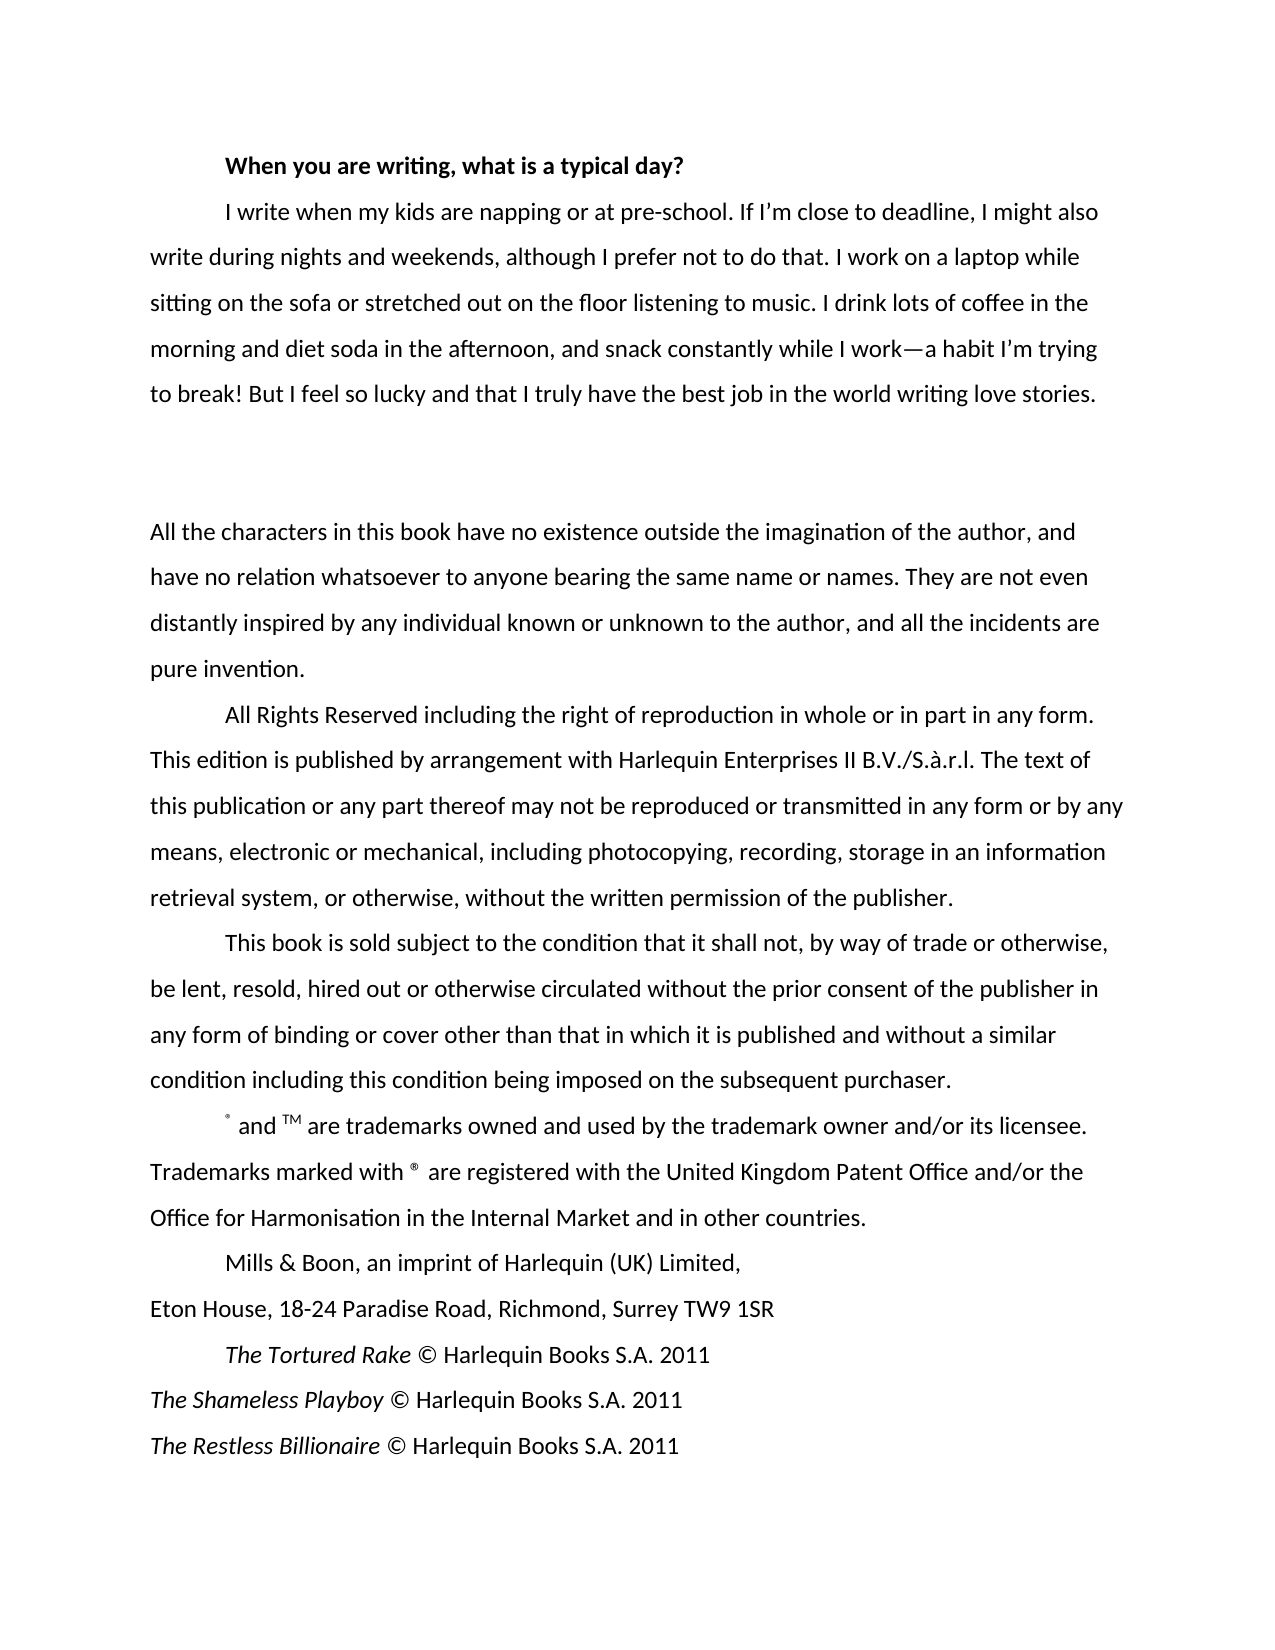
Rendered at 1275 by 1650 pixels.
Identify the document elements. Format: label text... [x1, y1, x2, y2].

text All Rights Reserved including the right of reproduction in whole or in part in any form. This edition is published by arrangement with Harlequin Enterprises II B.V./S.à.r.l. The text of this publication or any part thereof may not be reproduced or transmitted in any form or by any means, electronic or mechanical, including photocopying, recording, storage in an information retrieval system, or otherwise, without the written permission of the publisher. [150, 699, 1125, 912]
text All the characters in this book have no existence outside the imagination of the author, and have no relation whatsoever to anyone bearing the same name or names. They are not even distantly inspired by any individual known or unknown to the author, and all the incidents are pure invention. [150, 516, 1125, 683]
text This book is sold subject to the condition that it shall not, by way of trade or otherwise, be lent, resold, hired out or otherwise circulated without the prior consent of the publisher in any form of binding or cover other than that in which it is published and without a similar condition including this condition being imposed on the subsequent purchaser. [150, 927, 1125, 1095]
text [150, 1339, 1125, 1461]
text Mills & Boon, an imprint of Harlequin (UK) Limited, Eton House, 18-24 Paradise Road, Richmond, Surrey TW9 1SR [150, 1247, 1125, 1324]
text ® and TM are trademarks owned and used by the trademark owner and/or its licensee. Trademarks marked with ® are registered with the United Kingdom Patent Office and/or the Office for Harmonisation in the Internal Market and in other countries. [150, 1110, 1125, 1232]
text When you are writing, what is a typical day? [150, 150, 1125, 181]
text I write when my kids are napping or at pre-school. If I’m close to deadline, I might also write during nights and weekends, although I prefer not to do that. I work on a laptop while sitting on the sofa or stretched out on the floor listening to music. I drink lots of coffee in the morning and diet soda in the afternoon, and snack constantly while I work—a habit I’m trying to break! But I feel so lucky and that I truly have the best job in the world writing love stories. [150, 196, 1125, 409]
